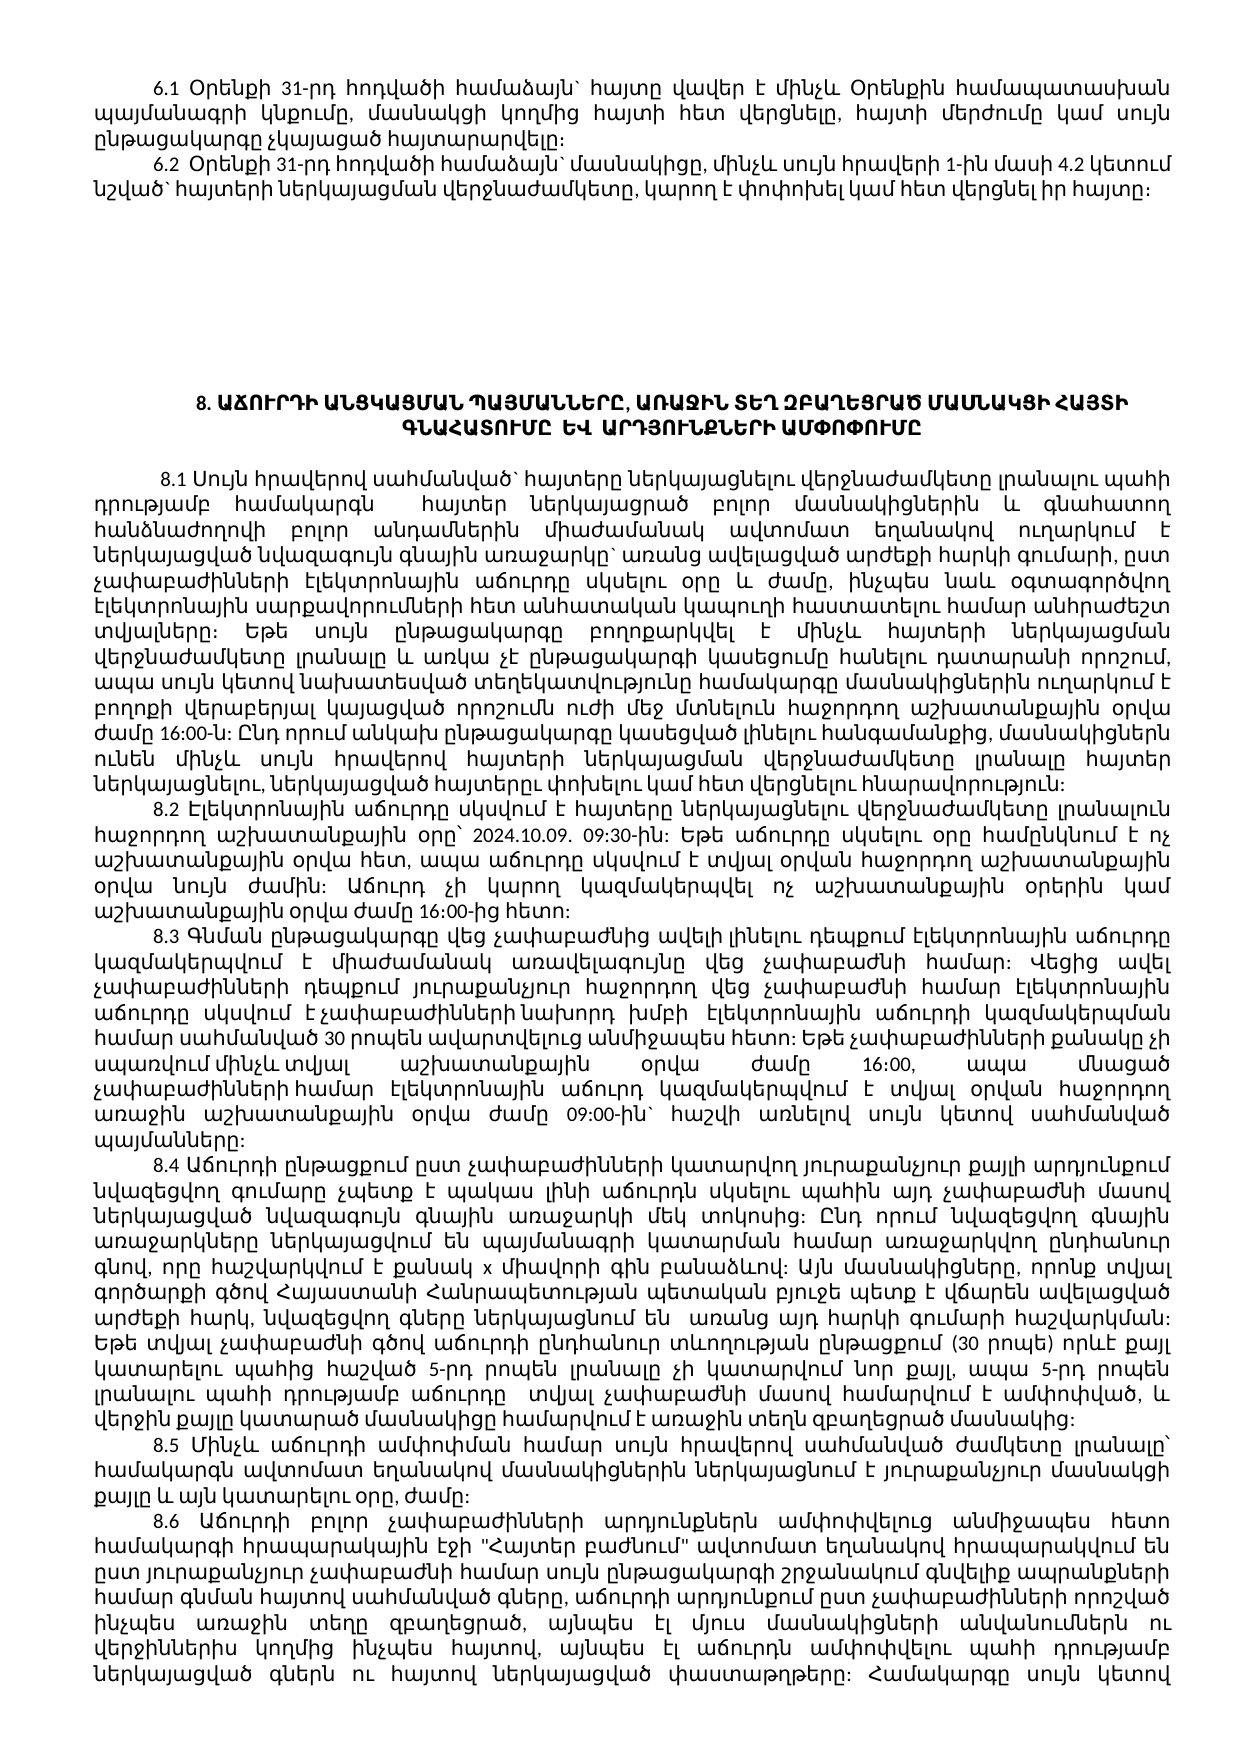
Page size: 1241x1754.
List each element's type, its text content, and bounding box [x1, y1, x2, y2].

text 8.4 Աճուրդի ընթացքում ըստ չափաբաժինների կատարվող յուրաքանչյուր քայլի արդյունքում նվազեցվող գումարը չպետք է պակաս լինի աճուրդն սկսելու պահին այդ չափաբաժնի մասով ներկայացված նվազագույն գնային առաջարկի մեկ տոկոսից: Ընդ որում նվազեցվող գնային առաջարկները ներկայացվում են պայմանագրի կատարման համար առաջարկվող ընդհանուր գնով, որը հաշվարկվում է քանակ x միավորի գին բանաձևով: Այն մասնակիցները, որոնք տվյալ գործարքի գծով Հայաստանի Հանրապետության պետական բյուջե պետք է վճարեն ավելացված արժեքի հարկ, նվազեցվող գները ներկայացնում են առանց այդ հարկի գումարի հաշվարկման: Եթե տվյալ չափաբաժնի գծով աճուրդի ընդհանուր տևողության ընթացքում (30 րոպե) որևէ քայլ կատարելու պահից հաշված 5-րդ րոպեն լրանալը չի կատարվում նոր քայլ, ապա 5-րդ րոպեն լրանալու պահի դրությամբ աճուրդը տվյալ չափաբաժնի մասով համարվում է ամփոփված, և վերջին քայլը կատարած մասնակիցը համարվում է առաջին տեղն զբաղեցրած մասնակից: [94, 1152, 1171, 1432]
text 6.2 Օրենքի 31-րդ հոդվածի համաձայն` մասնակիցը, մինչև սույն հրավերի 1-ին մասի 4.2 կետում նշված` հայտերի ներկայացման վերջնաժամկետը, կարող է փոփոխել կամ հետ վերցնել իր հայտը։ [94, 151, 1171, 202]
text 6.1 Օրենքի 31-րդ հոդվածի համաձայն` հայտը վավեր է մինչև Օրենքին համապատասխան պայմանագրի կնքումը, մասնակցի կողմից հայտի հետ վերցնելը, հայտի մերժումը կամ սույն ընթացակարգը չկայացած հայտարարվելը։ [94, 75, 1171, 151]
text 8.3 Գնման ընթացակարգը վեց չափաբաժնից ավելի լինելու դեպքում էլեկտրոնային աճուրդը կազմակերպվում է միաժամանակ առավելագույնը վեց չափաբաժնի համար: Վեցից ավել չափաբաժինների դեպքում յուրաքանչյուր հաջորդող վեց չափաբաժնի համար էլեկտրոնային աճուրդը սկսվում է չափաբաժինների նախորդ խմբի էլեկտրոնային աճուրդի կազմակերպման համար սահմանված 30 րոպեն ավարտվելուց անմիջապես հետո: Եթե չափաբաժինների քանակը չի սպառվում մինչև տվյալ աշխատանքային օրվա ժամը 16։00, ապա մնացած չափաբաժինների համար էլեկտրոնային աճուրդ կազմակերպվում է տվյալ օրվան հաջորդող առաջին աշխատանքային օրվա ժամը 09:00-ին` հաշվի առնելով սույն կետով սահմանված պայմանները: [94, 924, 1171, 1152]
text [94, 1508, 1171, 1686]
text ԳՆԱՀԱՏՈՒՄԸ ԵՎ ԱՐԴՅՈՒՆՔՆԵՐԻ ԱՄՓՈՓՈՒՄԸ [94, 415, 1171, 441]
text 8. ԱՃՈՒՐԴԻ ԱՆՑԿԱՑՄԱՆ ՊԱՅՄԱՆՆԵՐԸ, ԱՌԱՋԻՆ ՏԵՂ ԶԲԱՂԵՑՐԱԾ ՄԱՍՆԱԿՑԻ ՀԱՅՏԻ [94, 390, 1171, 415]
text 8.1 Սույն հրավերով սահմանված` հայտերը ներկայացնելու վերջնաժամկետը լրանալու պահի դրությամբ համակարգն հայտեր ներկայացրած բոլոր մասնակիցներին և գնահատող հանձնաժողովի բոլոր անդամներին միաժամանակ ավտոմատ եղանակով ուղարկում է ներկայացված նվազագույն գնային առաջարկը` առանց ավելացված արժեքի հարկի գումարի, ըստ չափաբաժինների էլեկտրոնային աճուրդը սկսելու օրը և ժամը, ինչպես նաև օգտագործվող էլեկտրոնային սարքավորումների հետ անհատական կապուղի հաստատելու համար անհրաժեշտ տվյալները։ Եթե սույն ընթացակարգը բողոքարկվել է մինչև հայտերի ներկայացման վերջնաժամկետը լրանալը և առկա չէ ընթացակարգի կասեցումը հանելու դատարանի որոշում, ապա սույն կետով նախատեսված տեղեկատվությունը համակարգը մասնակիցներին ուղարկում է բողոքի վերաբերյալ կայացված որոշումն ուժի մեջ մտնելուն հաջորդող աշխատանքային օրվա ժամը 16:00-ն: Ընդ որում անկախ ընթացակարգը կասեցված լինելու հանգամանքից, մասնակիցներն ունեն մինչև սույն հրավերով հայտերի ներկայացման վերջնաժամկետը լրանալը հայտեր ներկայացնելու, ներկայացված հայտերըւ փոխելու կամ հետ վերցնելու հնարավորություն: [94, 466, 1171, 797]
text 8.2 Էլեկտրոնային աճուրդը սկսվում է հայտերը ներկայացնելու վերջնաժամկետը լրանալուն հաջորդող աշխատանքային օրը՝ 2024.10.09. 09:30 -ին: Եթե աճուրդը սկսելու օրը համընկնում է ոչ աշխատանքային օրվա հետ, ապա աճուրդը սկսվում է տվյալ օրվան հաջորդող աշխատանքային օրվա նույն ժամին: Աճուրդ չի կարող կազմակերպվել ոչ աշխատանքային օրերին կամ աշխատանքային օրվա ժամը 16։00-ից հետո: [94, 797, 1171, 924]
text 8.5 Մինչև աճուրդի ամփոփման համար սույն հրավերով սահմանված ժամկետը լրանալը՝ համակարգն ավտոմատ եղանակով մասնակիցներին ներկայացնում է յուրաքանչյուր մասնակցի քայլը և այն կատարելու օրը, ժամը: [94, 1432, 1171, 1508]
